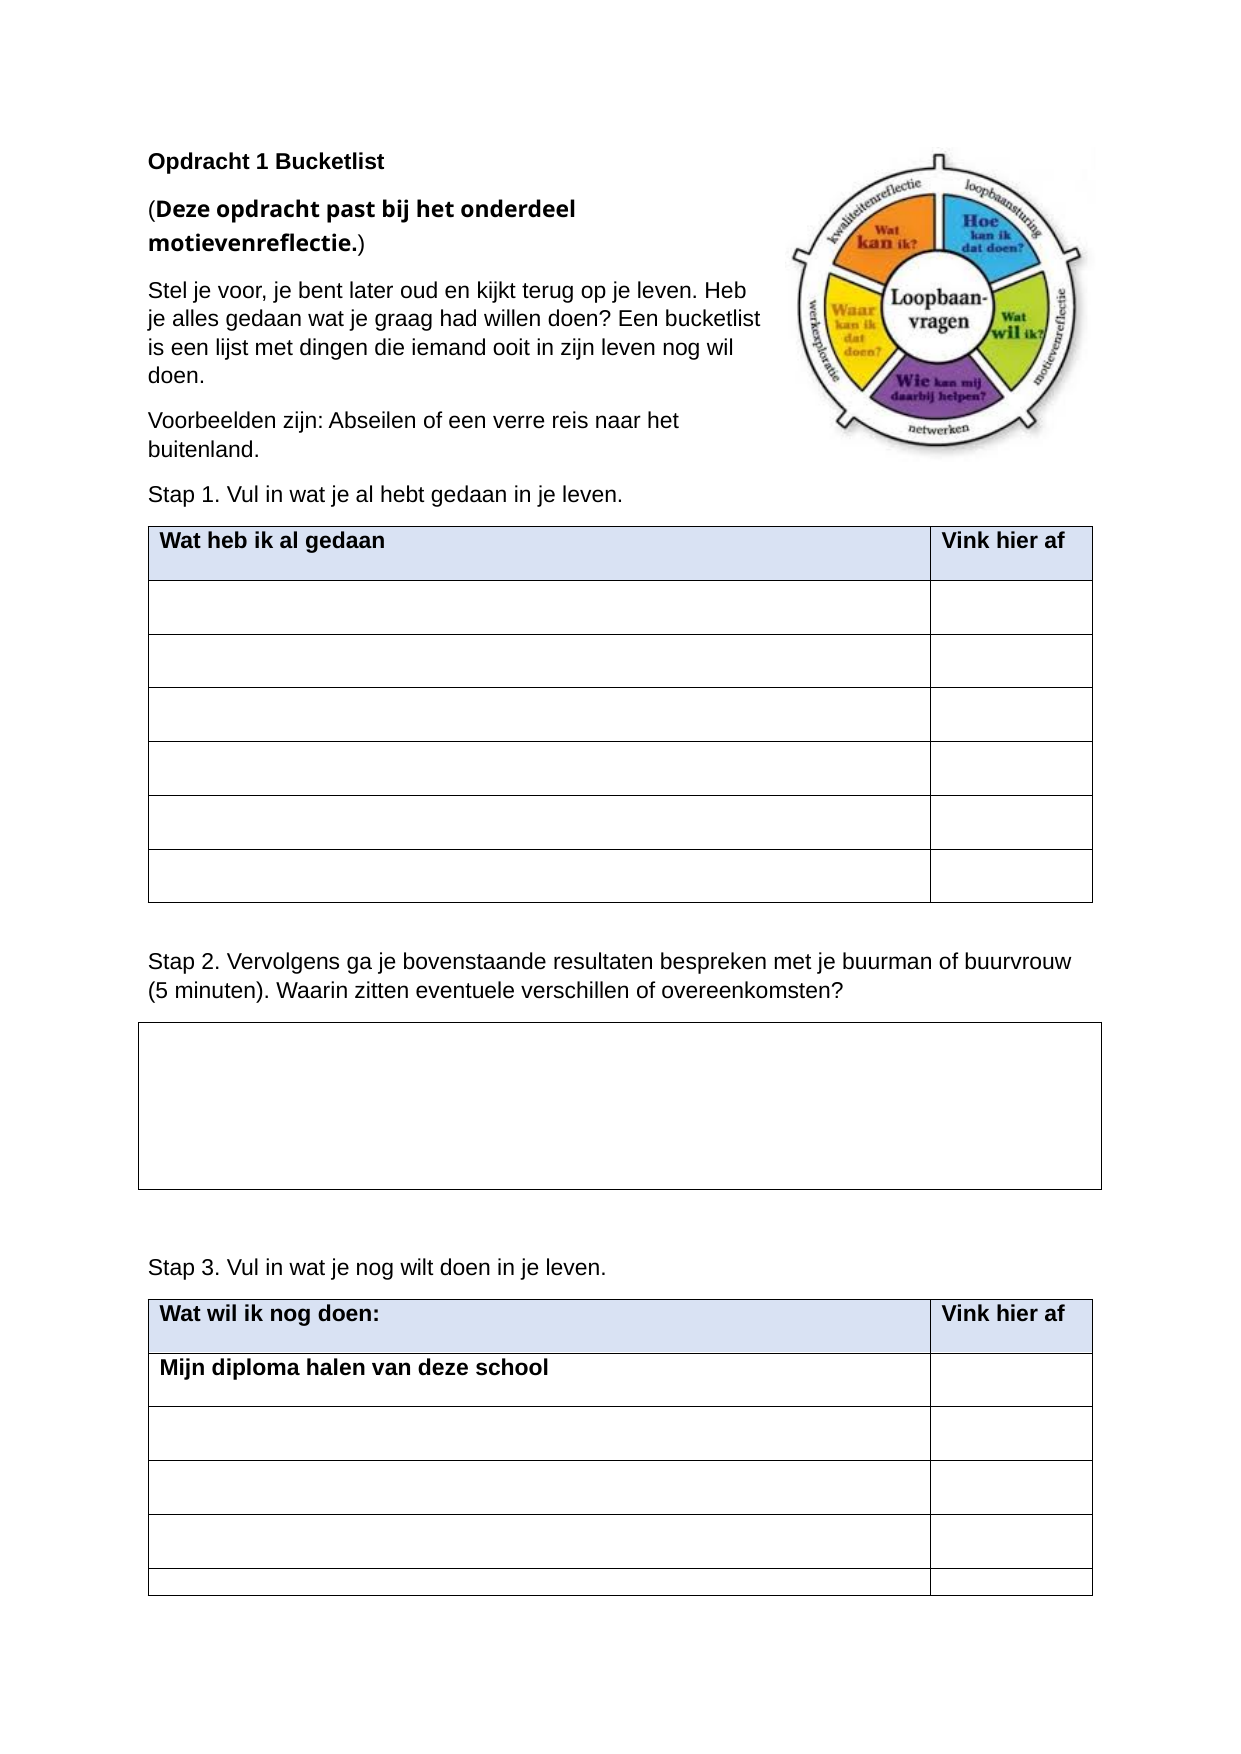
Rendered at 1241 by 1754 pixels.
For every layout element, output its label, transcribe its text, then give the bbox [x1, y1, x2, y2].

table_header Wat heb ik al gedaan [149, 527, 930, 580]
table_cell [149, 850, 930, 902]
table_cell [931, 742, 1092, 795]
text Stap 3. Vul in wat je nog wilt doen in je leven. [148, 1254, 1093, 1280]
text Stap 1. Vul in wat je al hebt gedaan in je leven. [148, 481, 1093, 507]
table_cell [931, 581, 1092, 633]
text Opdracht 1 Bucketlist [148, 148, 785, 174]
table_cell [931, 796, 1092, 848]
table_cell [149, 1461, 930, 1514]
table_cell [931, 1515, 1092, 1567]
table_cell [931, 688, 1092, 741]
table_cell [149, 1407, 930, 1460]
table_cell [931, 635, 1092, 687]
text Voorbeelden zijn: Abseilen of een verre reis naar het buitenland. [148, 407, 785, 462]
picture [785, 147, 1096, 466]
table_cell [931, 1407, 1092, 1460]
table_cell [149, 635, 930, 687]
table_cell [149, 796, 930, 848]
table_cell [149, 1515, 930, 1567]
text Stap 2. Vervolgens ga je bovenstaande resultaten bespreken met je buurman of buurvrouw (5 minuten). Waarin zitten eventuele verschillen of overeenkomsten? [148, 948, 1093, 1003]
table_cell [931, 850, 1092, 902]
table_header Vink hier af [931, 527, 1092, 580]
table_cell [149, 742, 930, 795]
text Stel je voor, je bent later oud en kijkt terug op je leven. Heb je alles gedaan wat je graag had willen doen? Een bucketlist is een lijst met dingen die iemand ooit in zijn leven nog wil doen. [148, 277, 785, 388]
table_header Wat wil ik nog doen: [149, 1300, 930, 1352]
table_cell [931, 1461, 1092, 1514]
table_cell Mijn diploma halen van deze school [149, 1354, 930, 1406]
table_cell [149, 1569, 930, 1595]
table_cell [149, 688, 930, 741]
text (Deze opdracht past bij het onderdeel motievenreflectie.) [148, 193, 785, 258]
table_header Vink hier af [931, 1300, 1092, 1352]
table_cell [931, 1354, 1092, 1406]
table_cell [931, 1569, 1092, 1595]
table_cell [149, 581, 930, 633]
